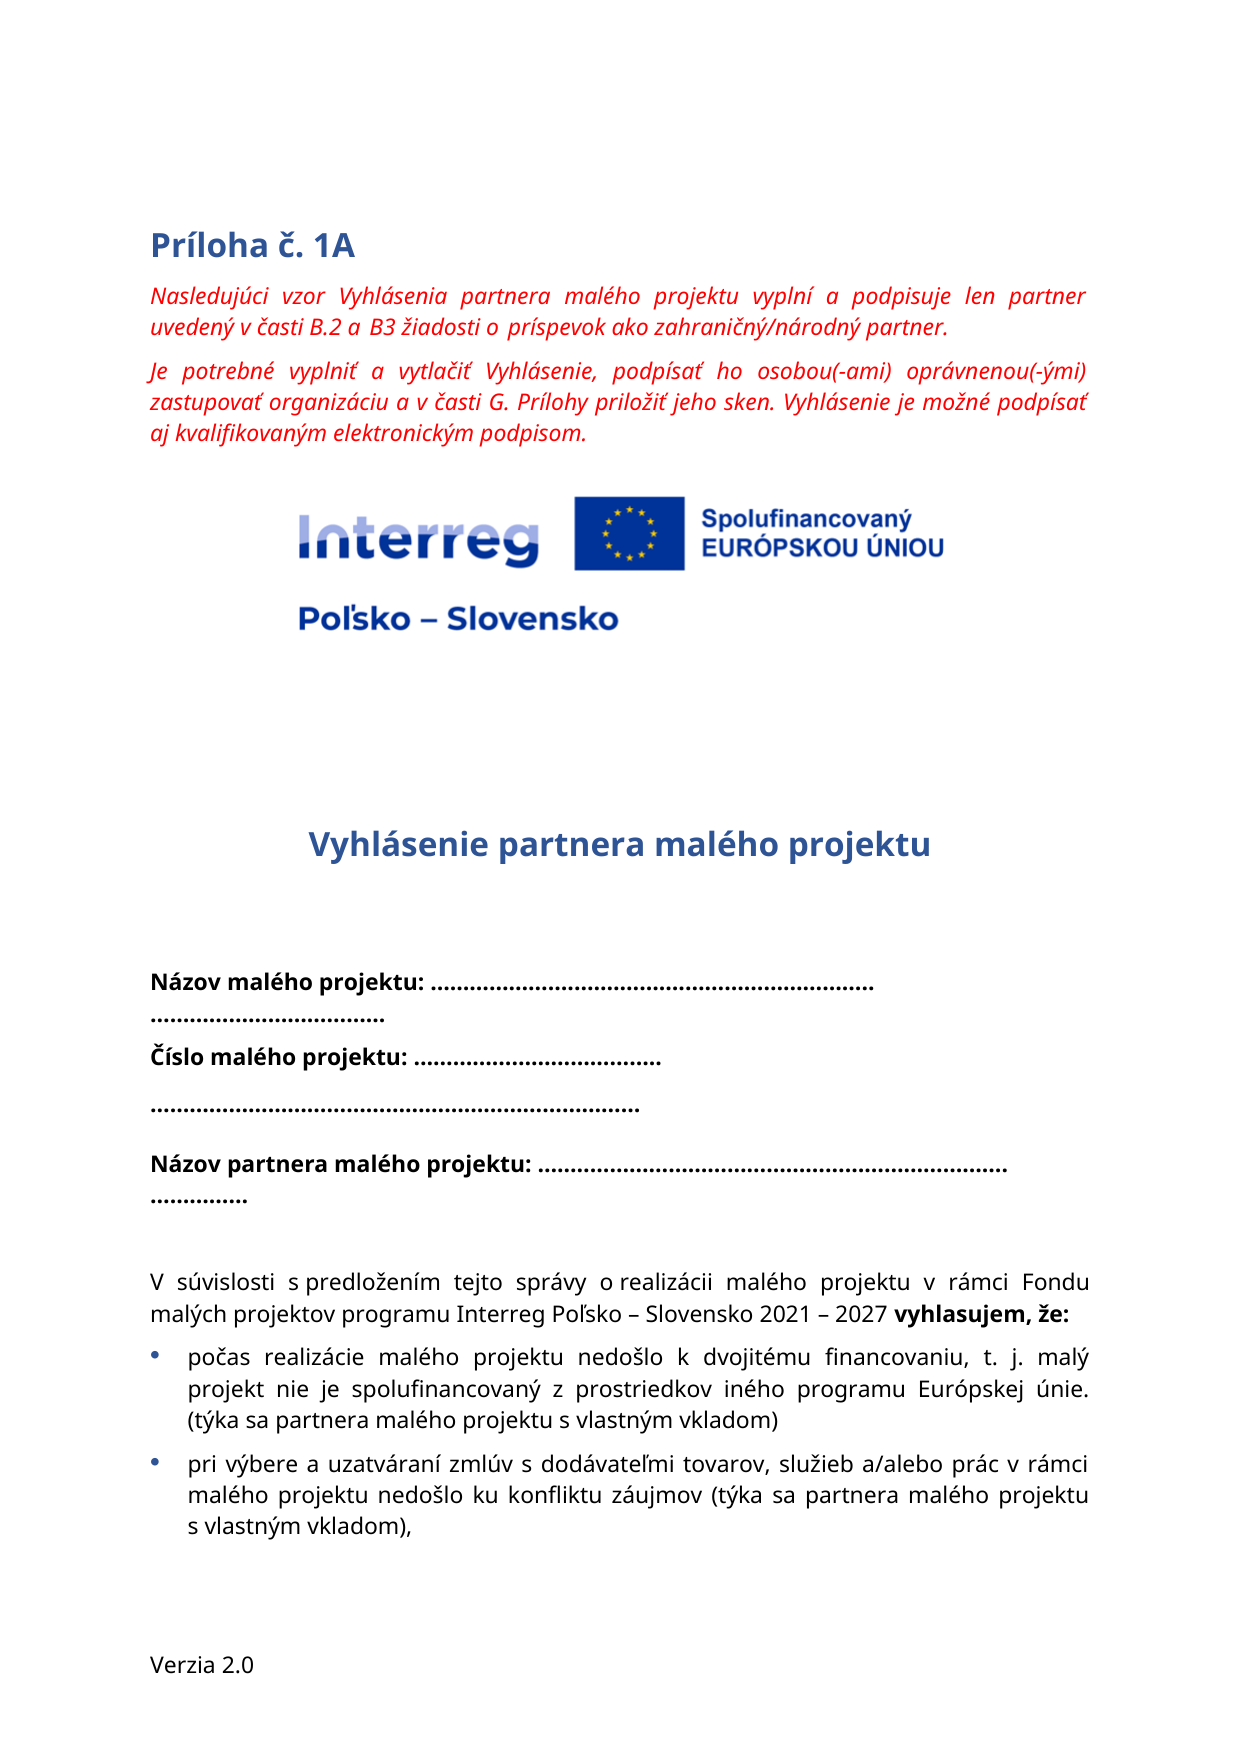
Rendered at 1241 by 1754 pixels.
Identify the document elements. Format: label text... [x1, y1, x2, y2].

list počas realizácie malého projektu nedošlo k dvojitému financovaniu, t. j. malý projekt nie je spolufinancovaný z prostriedkov iného programu Európskej únie. (týka sa partnera malého projektu s vlastným vkladom) [150, 1341, 1090, 1435]
subtitle Nasledujúci vzor Vyhlásenia partnera malého projektu vyplní a podpisuje len partner uvedený v časti B.2 a B3 žiadosti o príspevok ako zahraničný/národný partner. [150, 280, 1090, 342]
text Je potrebné vyplniť a vytlačiť Vyhlásenie, podpísať ho osobou(-ami) oprávnenou(-ými) zastupovať organizáciu a v časti G. Prílohy priložiť jeho sken. Vyhlásenie je možné podpísať aj kvalifikovaným elektronickým podpisom. [150, 355, 1090, 448]
text Názov partnera malého projektu: …..………………………………………………………….…………… [150, 1147, 1090, 1210]
text Príloha č. 1A [150, 222, 1090, 267]
text Vyhlásenie partnera malého projektu [150, 821, 1090, 866]
text Názov malého projektu: …………………..…………….………………………..……………………………... [150, 966, 1090, 1029]
text Číslo malého projektu: ………………………………..………………………………………………………………… [150, 1041, 1090, 1119]
picture [262, 461, 979, 677]
text V súvislosti s predložením tejto správy o realizácii malého projektu v rámci Fondu malých projektov programu Interreg Poľsko – Slovensko 2021 – 2027 vyhlasujem, že: [150, 1266, 1090, 1329]
list pri výbere a uzatváraní zmlúv s dodávateľmi tovarov, služieb a/alebo prác v rámci malého projektu nedošlo ku konfliktu záujmov (týka sa partnera malého projektu s vlastným vkladom), [150, 1447, 1090, 1541]
